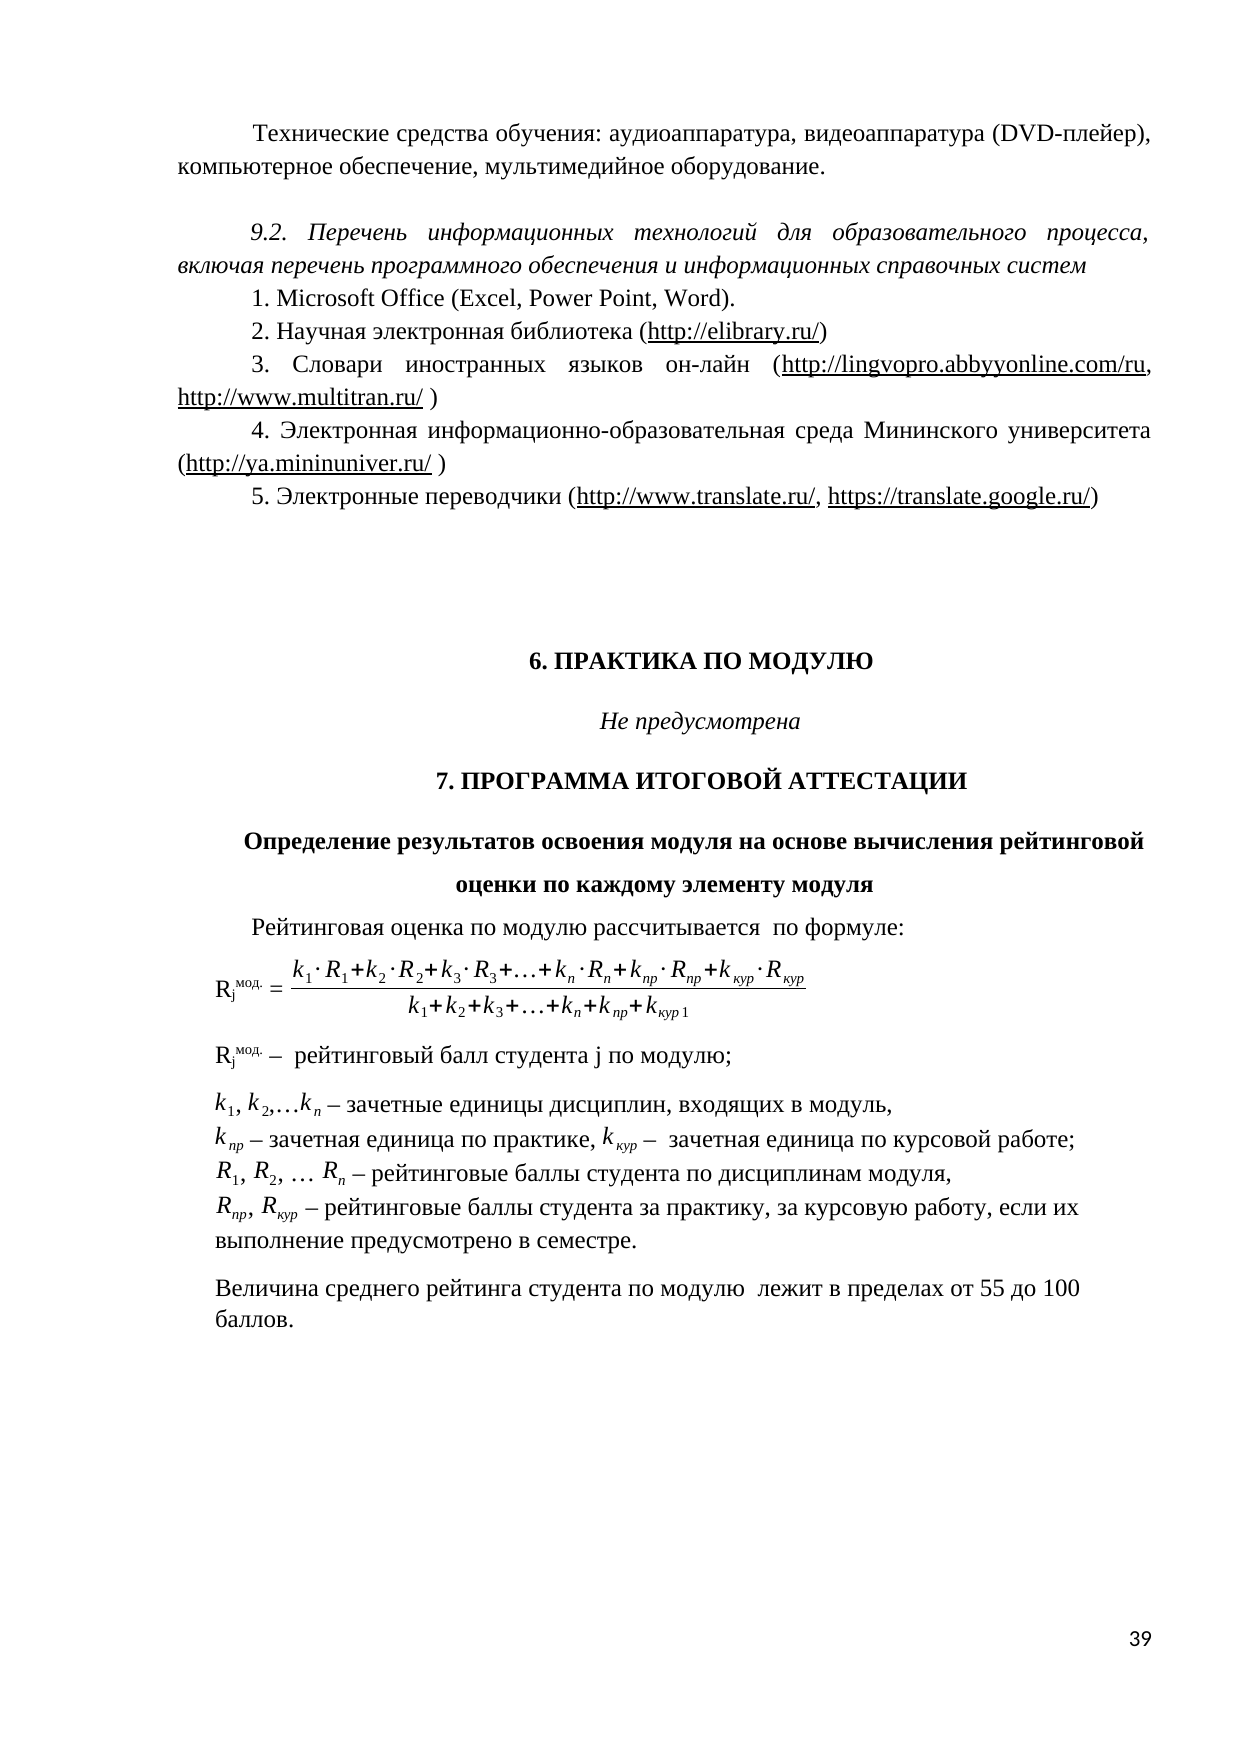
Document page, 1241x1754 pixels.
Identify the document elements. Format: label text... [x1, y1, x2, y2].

text 3. Словари иностранных языков он-лайн (http://lingvopro.abbyyonline.com/ru, http://www.multitran.ru/ ) [177, 349, 1152, 411]
text , ,… – зачетные единицы дисциплин, входящих в модуль, [215, 1088, 1152, 1120]
text , , … – рейтинговые баллы студента по дисциплинам модуля, [215, 1157, 1152, 1189]
text Рейтинговая оценка по модулю рассчитывается по формуле: [177, 912, 1152, 941]
text Не предусмотрена [177, 706, 1152, 735]
text 2. Научная электронная библиотека (http://elibrary.ru/) [177, 316, 1152, 345]
text Технические средства обучения: аудиоаппаратура, видеоаппаратура (DVD-плейер), компьютерное обеспечение, мультимедийное оборудование. [177, 118, 1152, 180]
text Rjмод. – рейтинговый балл студента j по модулю; [215, 1041, 1152, 1069]
text 9.2. Перечень информационных технологий для образовательного процесса, включая перечень программного обеспечения и информационных справочных систем [177, 217, 1152, 279]
text – зачетная единица по практике, – зачетная единица по курсовой работе; [215, 1122, 1152, 1154]
text 6. ПРАКТИКА ПО МОДУЛЮ [177, 646, 1152, 675]
text 4. Электронная информационно-образовательная среда Мининского университета (http://ya.mininuniver.ru/ ) [177, 415, 1152, 477]
text 5. Электронные переводчики (http://www.translate.ru/, https://translate.google.ru/) [177, 481, 1152, 510]
text Величина среднего рейтинга студента по модулю лежит в пределах от 55 до 100 баллов. [215, 1273, 1152, 1333]
text 7. ПРОГРАММА ИТОГОВОЙ АТТЕСТАЦИИ [177, 766, 1152, 795]
text Определение результатов освоения модуля на основе вычисления рейтинговой оценки по каждому элементу модуля [177, 826, 1152, 898]
text , – рейтинговые баллы студента за практику, за курсовую работу, если их выполнение предусмотрено в семестре. [215, 1191, 1152, 1254]
text Rjмод. = [215, 955, 1152, 1022]
text 1. Microsoft Office (Excel, Power Point, Word). [177, 283, 1152, 312]
